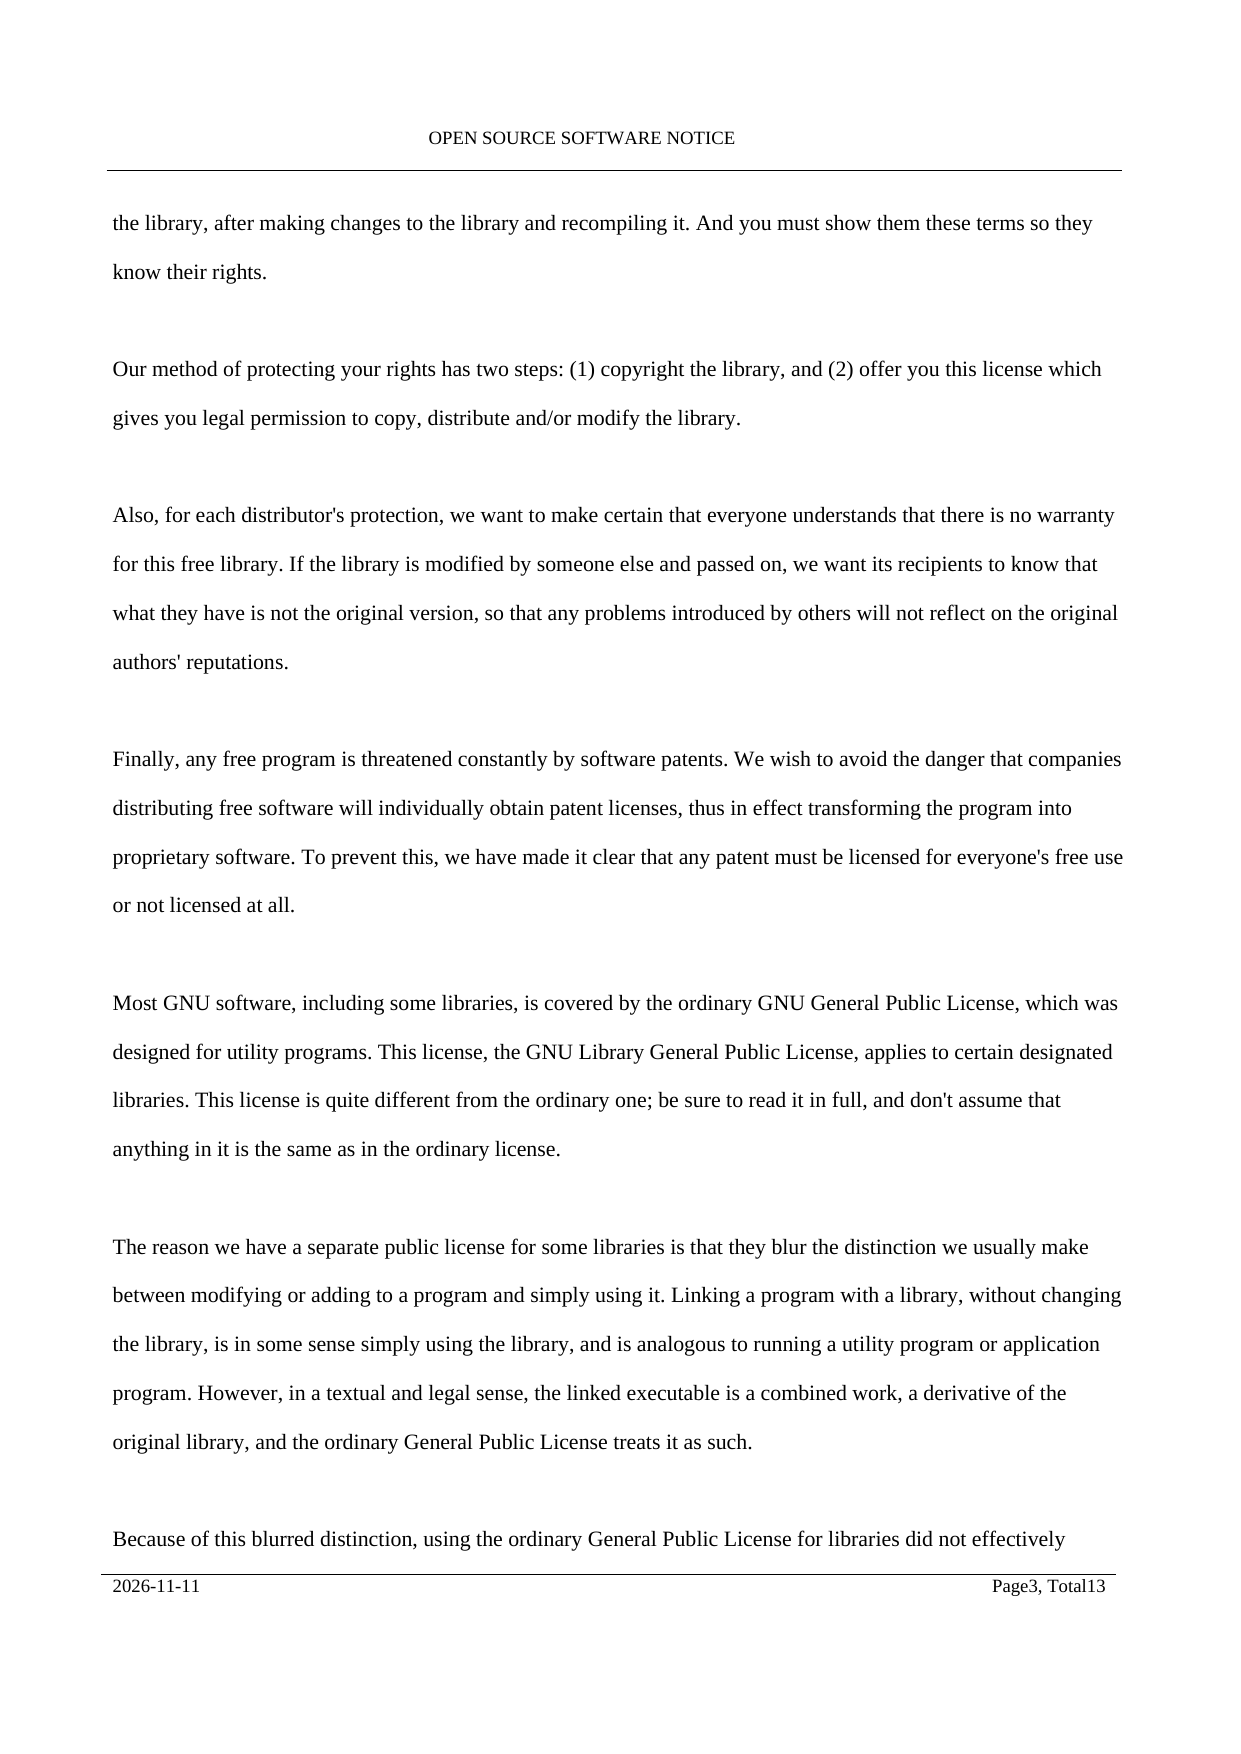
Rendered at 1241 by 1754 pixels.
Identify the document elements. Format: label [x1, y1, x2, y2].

text [112, 206, 1128, 1555]
